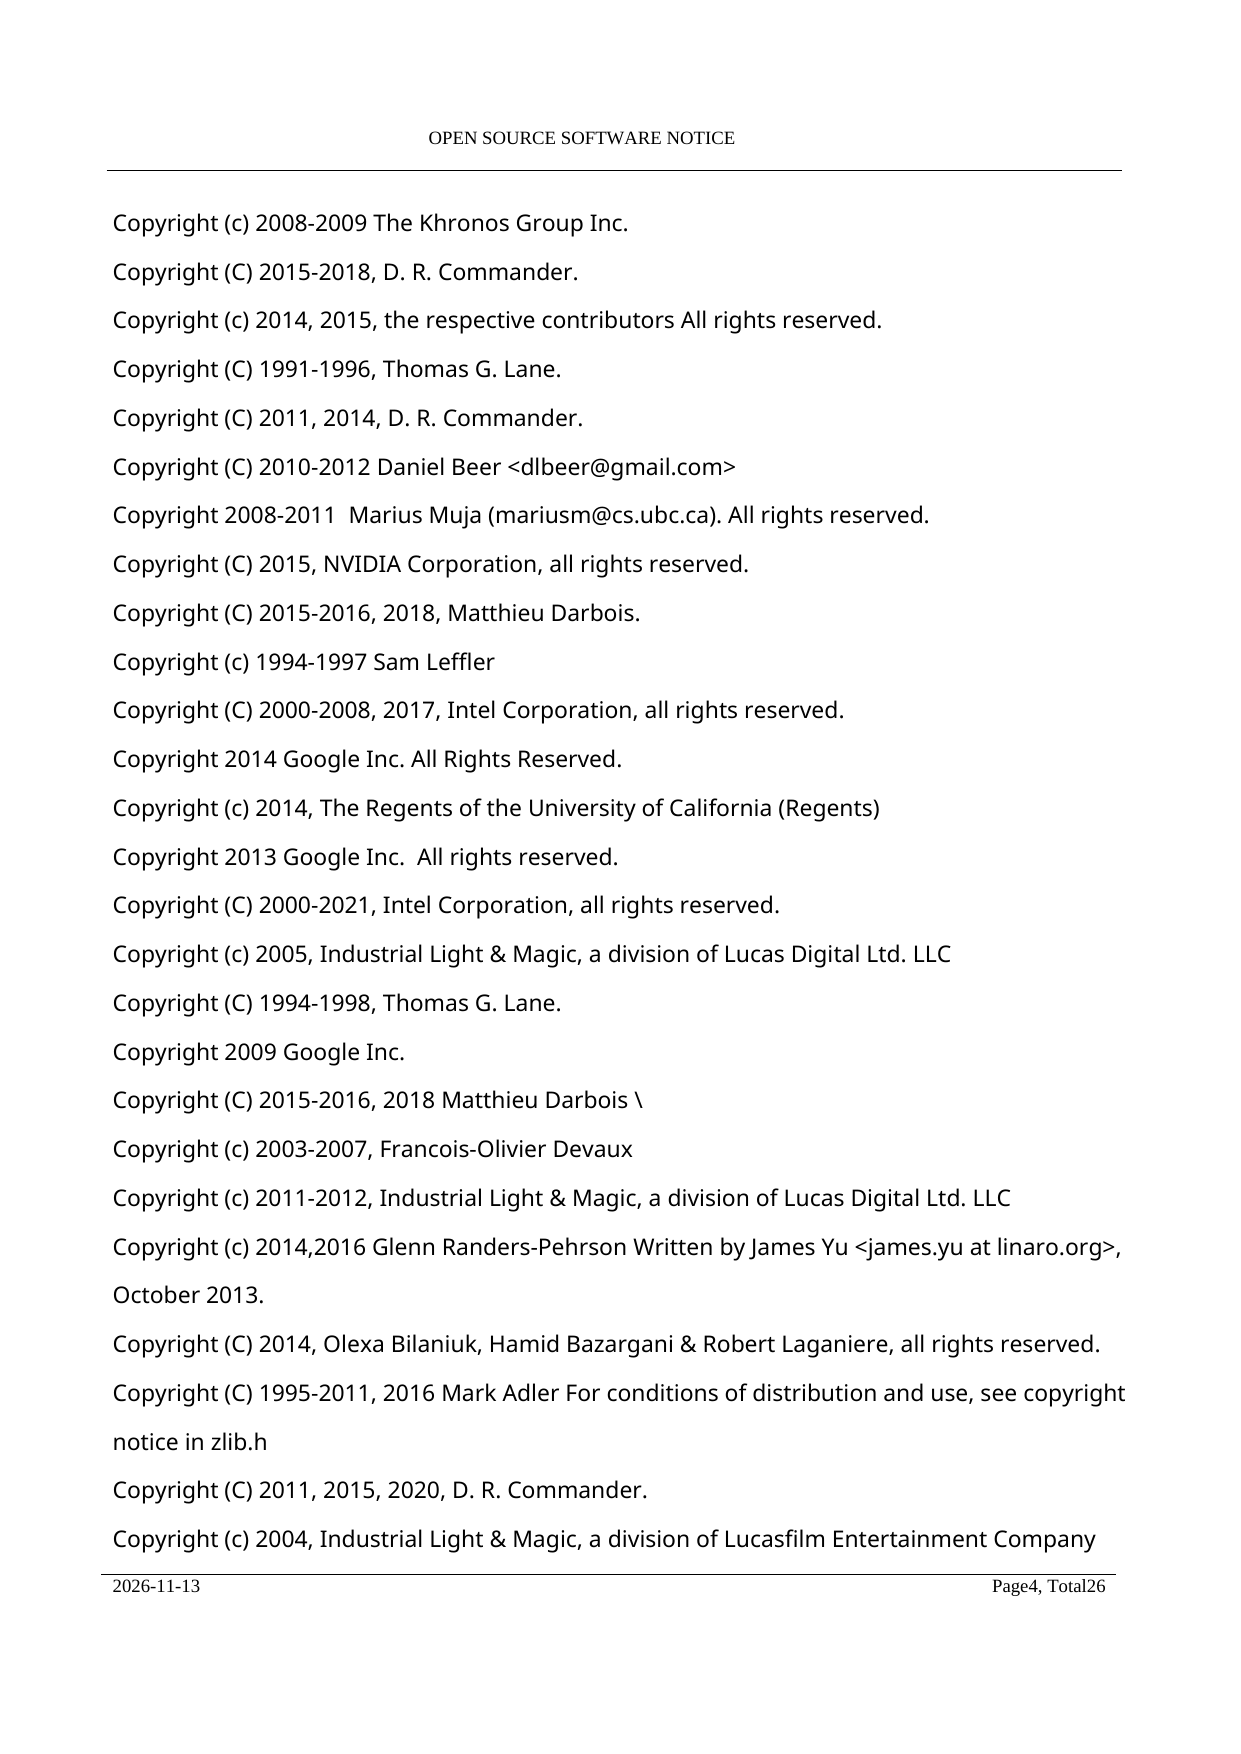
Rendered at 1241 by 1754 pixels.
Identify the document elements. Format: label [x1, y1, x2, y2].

text [112, 206, 1128, 1555]
